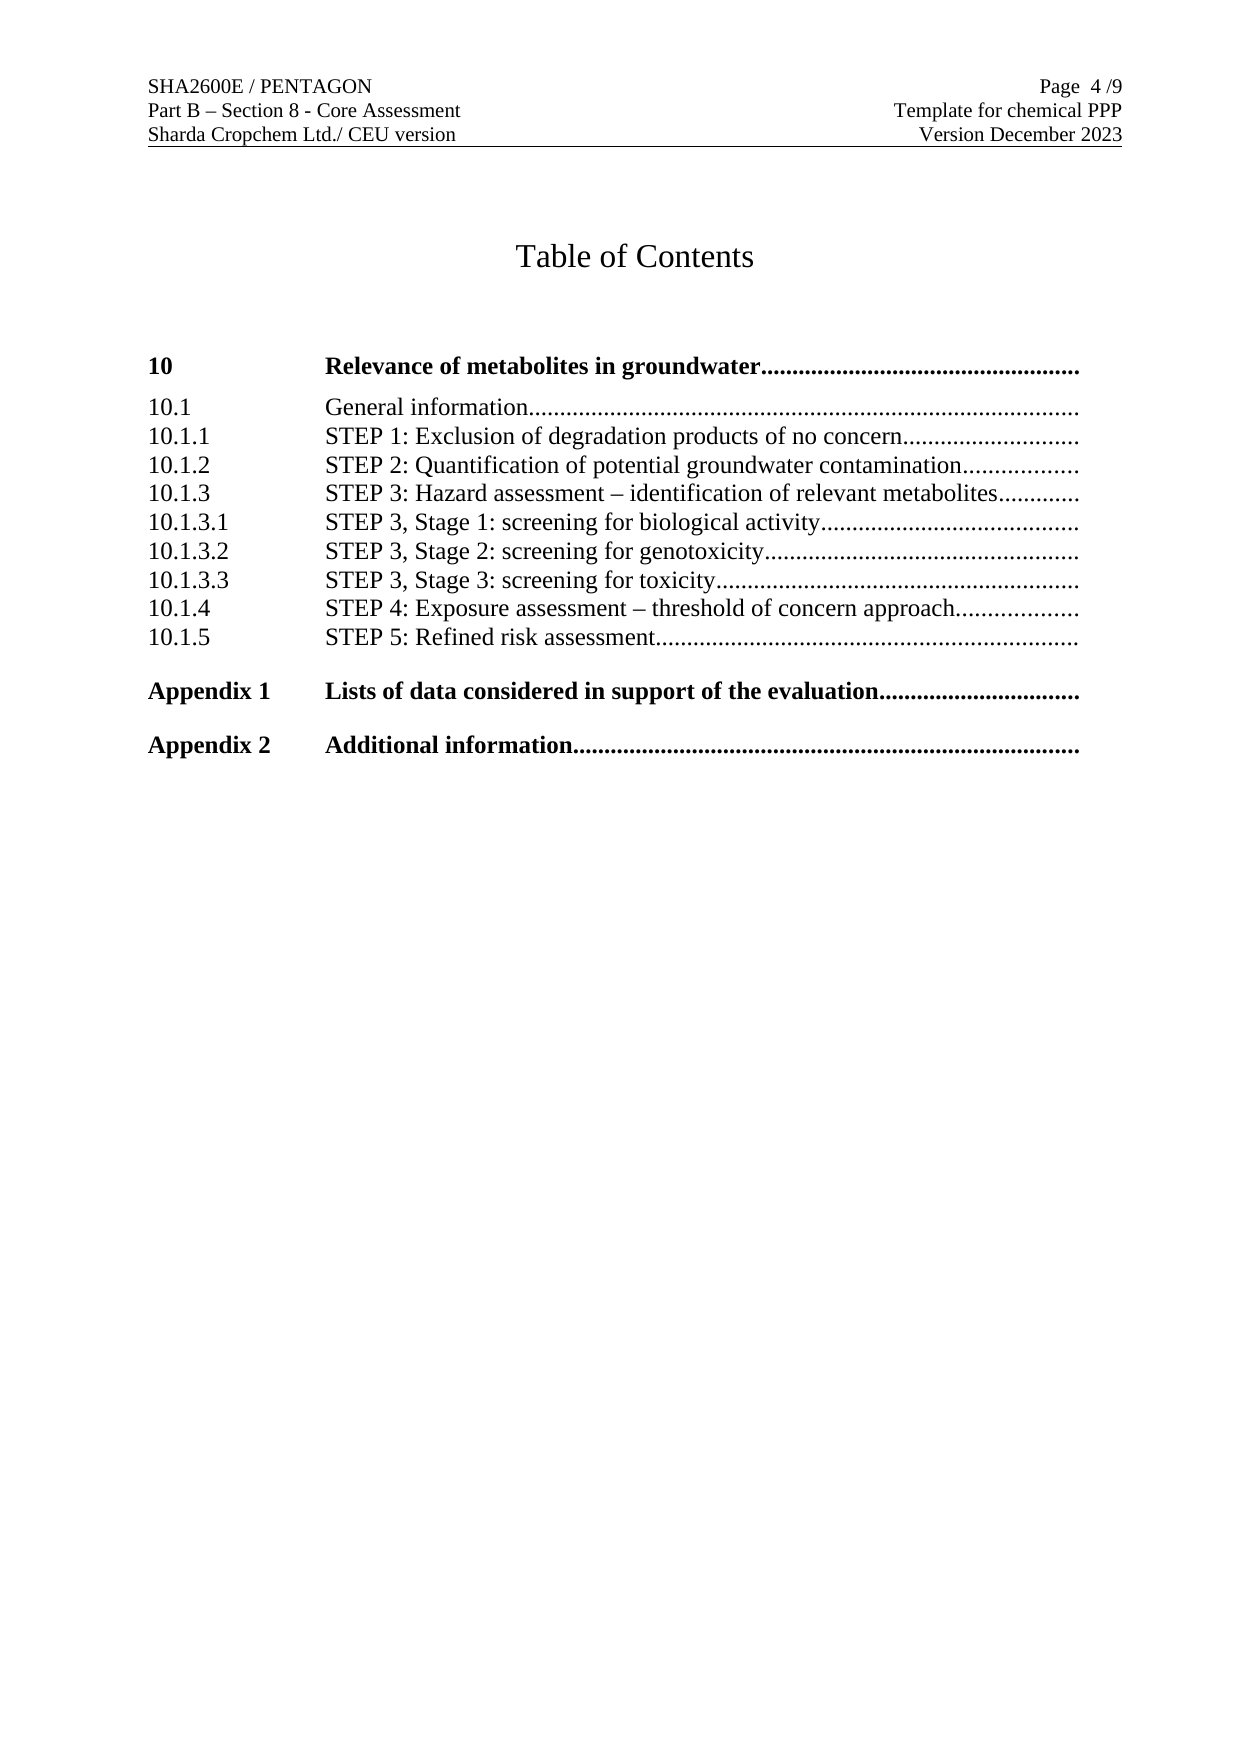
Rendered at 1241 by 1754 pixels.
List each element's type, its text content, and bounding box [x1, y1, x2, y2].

text 10.1.3.1 STEP 3, Stage 1: screening for biological activity 4 [148, 507, 1063, 536]
text 10.1.4 STEP 4: Exposure assessment – threshold of concern approach 4 [148, 593, 1063, 622]
text Appendix 1 Lists of data considered in support of the evaluation 5 [148, 676, 1063, 705]
text 10.1.2 STEP 2: Quantification of potential groundwater contamination 4 [148, 450, 1063, 478]
text 10.1.5 STEP 5: Refined risk assessment 4 [148, 622, 1063, 651]
text 10.1.3 STEP 3: Hazard assessment – identification of relevant metabolites 4 [148, 478, 1063, 507]
text Appendix 2 Additional information 7 [148, 730, 1063, 758]
text 10.1.1 STEP 1: Exclusion of degradation products of no concern 4 [148, 421, 1063, 450]
subtitle Table of Contents [148, 237, 1122, 275]
text 10.1.3.2 STEP 3, Stage 2: screening for genotoxicity 4 [148, 536, 1063, 565]
text 10 Relevance of metabolites in groundwater 4 [148, 351, 1063, 380]
text 10.1.3.3 STEP 3, Stage 3: screening for toxicity 4 [148, 565, 1063, 593]
text 10.1 General information 4 [148, 392, 1063, 421]
